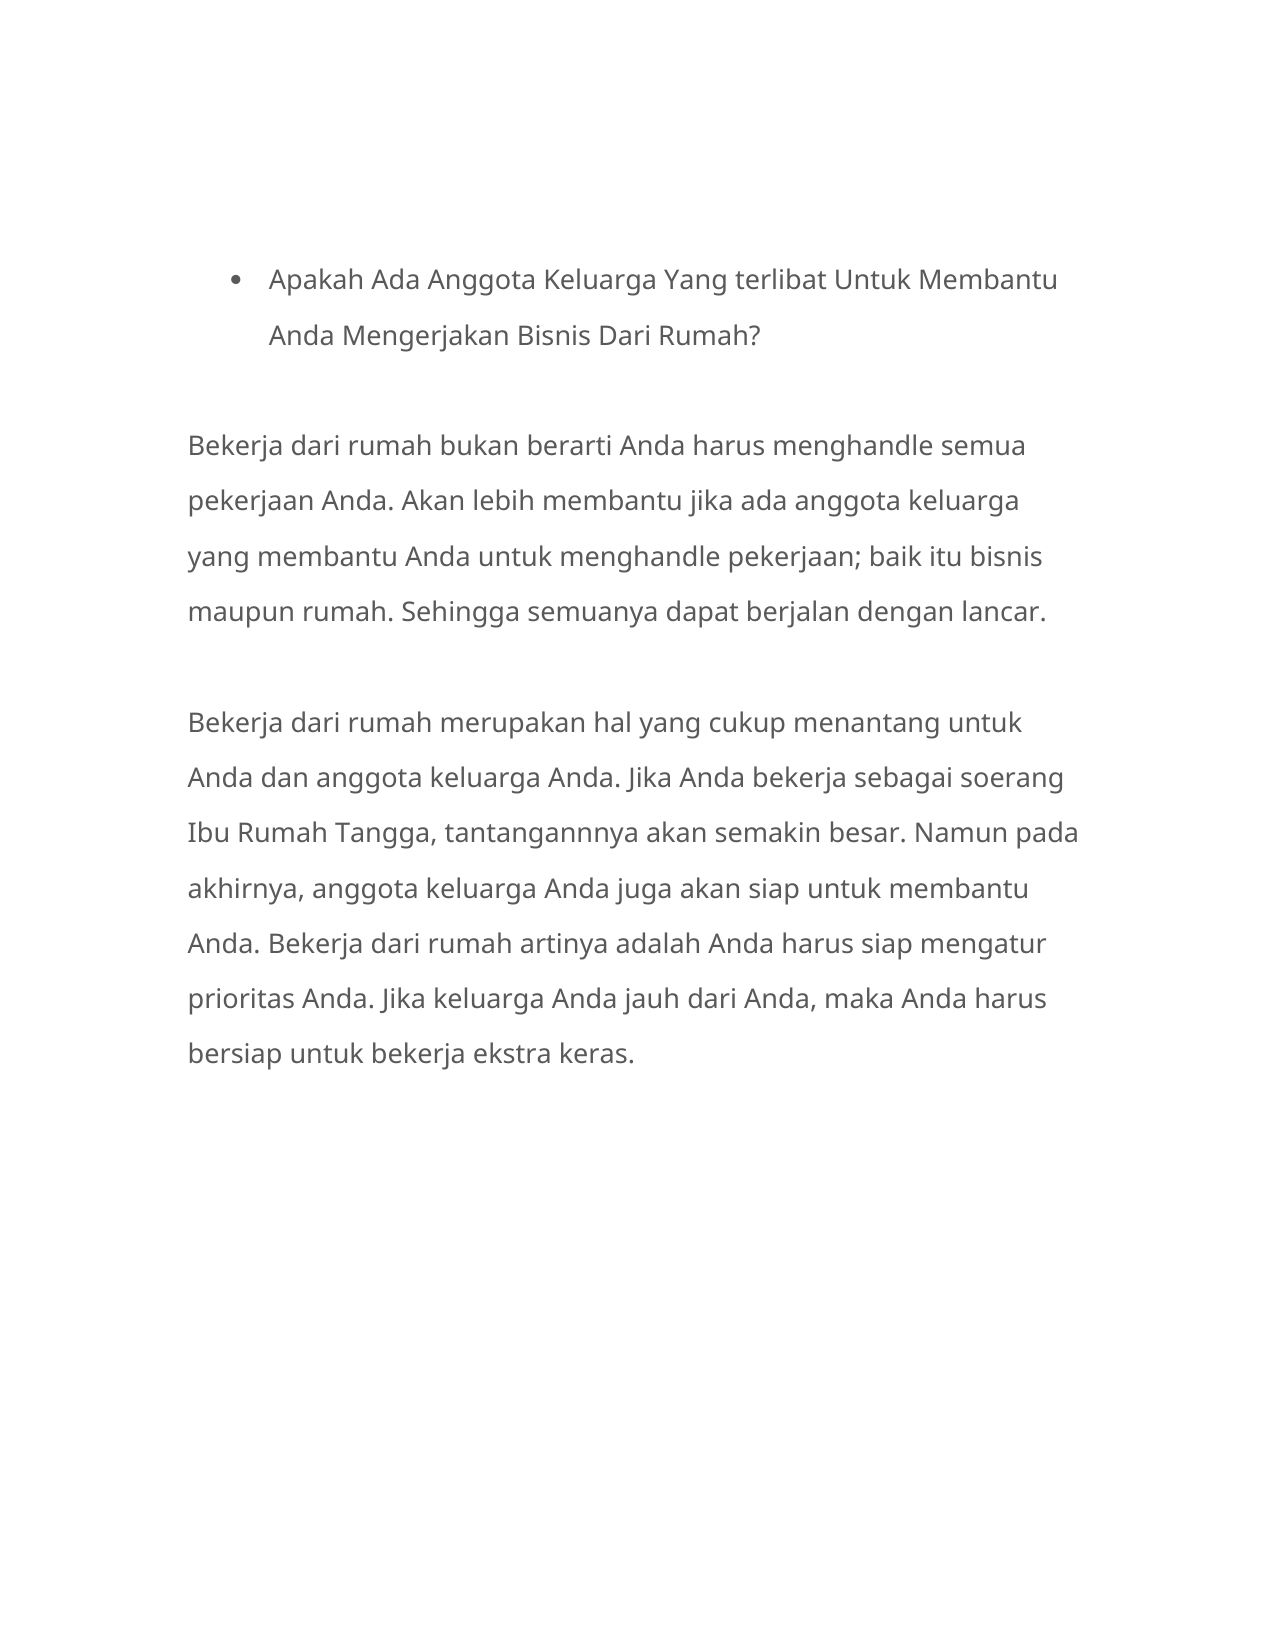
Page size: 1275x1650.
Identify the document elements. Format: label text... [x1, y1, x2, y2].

list Bekerja dari rumah bukan berarti Anda harus menghandle semua pekerjaan Anda. Akan lebih membantu jika ada anggota keluarga yang membantu Anda untuk menghandle pekerjaan; baik itu bisnis maupun rumah. Sehingga semuanya dapat berjalan dengan lancar. [187, 427, 1087, 629]
list Bekerja dari rumah merupakan hal yang cukup menantang untuk Anda dan anggota keluarga Anda. Jika Anda bekerja sebagai soerang Ibu Rumah Tangga, tantangannnya akan semakin besar. Namun pada akhirnya, anggota keluarga Anda juga akan siap untuk membantu Anda. Bekerja dari rumah artinya adalah Anda harus siap mengatur prioritas Anda. Jika keluarga Anda jauh dari Anda, maka Anda harus bersiap untuk bekerja ekstra keras. [187, 703, 1087, 1072]
list Apakah Ada Anggota Keluarga Yang terlibat Untuk Membantu Anda Mengerjakan Bisnis Dari Rumah? [231, 261, 1087, 353]
